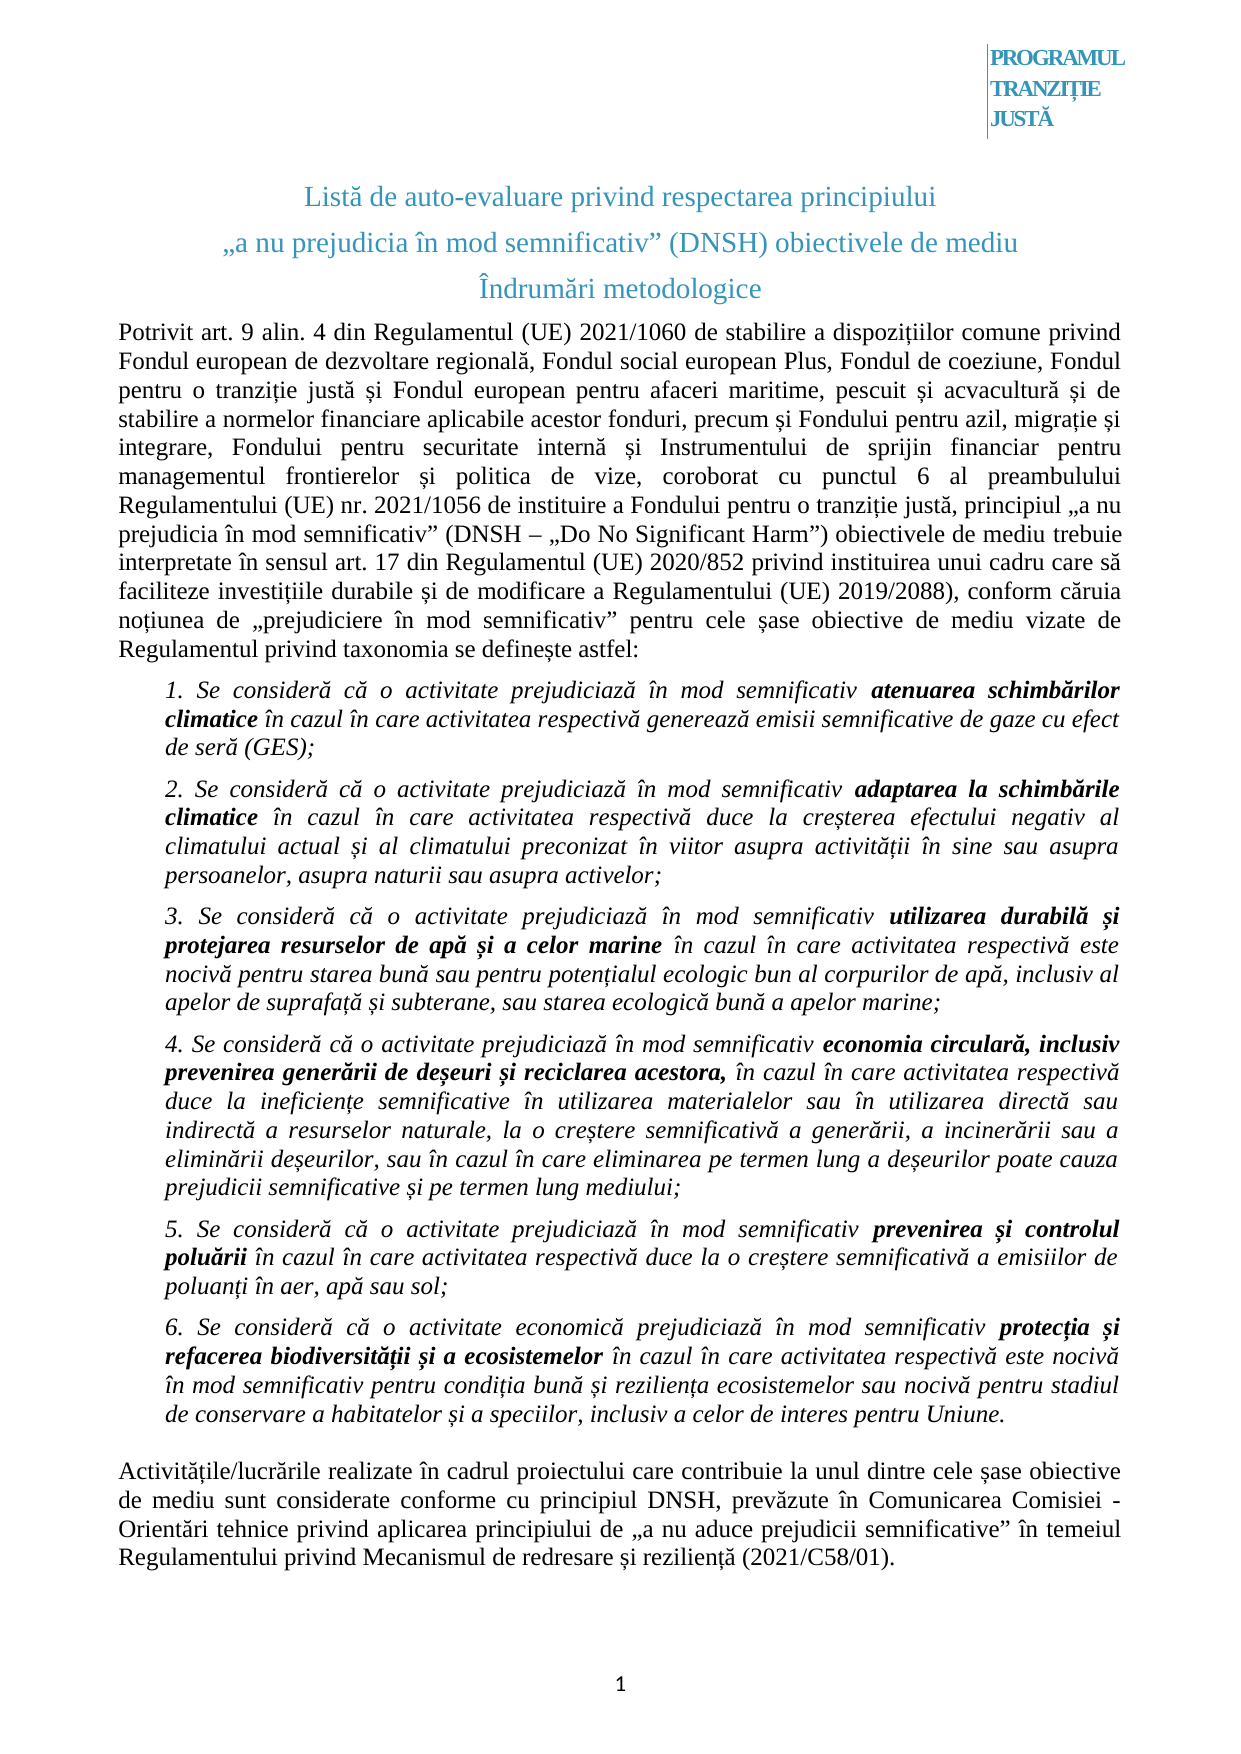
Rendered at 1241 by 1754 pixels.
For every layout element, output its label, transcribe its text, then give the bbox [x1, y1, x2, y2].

subtitle „a nu prejudicia în mod semnificativ” (DNSH) obiectivele de mediu [118, 225, 1122, 259]
text 4. Se consideră că o activitate prejudiciază în mod semnificativ economia circulară, inclusiv prevenirea generării de deșeuri și reciclarea acestora, în cazul în care activitatea respectivă duce la ineficiențe semnificative în utilizarea materialelor sau în utilizarea directă sau indirectă a resurselor naturale, la o creștere semnificativă a generării, a incinerării sau a eliminării deșeurilor, sau în cazul în care eliminarea pe termen lung a deșeurilor poate cauza prejudicii semnificative și pe termen lung mediului; [165, 1029, 1122, 1201]
text 2. Se consideră că o activitate prejudiciază în mod semnificativ adaptarea la schimbările climatice în cazul în care activitatea respectivă duce la creșterea efectului negativ al climatului actual și al climatului preconizat în viitor asupra activității în sine sau asupra persoanelor, asupra naturii sau asupra activelor; [165, 774, 1122, 889]
text 6. Se consideră că o activitate economică prejudiciază în mod semnificativ protecția și refacerea biodiversității și a ecosistemelor în cazul în care activitatea respectivă este nocivă în mod semnificativ pentru condiția bună și reziliența ecosistemelor sau nocivă pentru stadiul de conservare a habitatelor și a speciilor, inclusiv a celor de interes pentru Uniune. [165, 1312, 1122, 1427]
text Potrivit art. 9 alin. 4 din Regulamentul (UE) 2021/1060 de stabilire a dispozițiilor comune privind Fondul european de dezvoltare regională, Fondul social european Plus, Fondul de coeziune, Fondul pentru o tranziție justă și Fondul european pentru afaceri maritime, pescuit și acvacultură și de stabilire a normelor financiare aplicabile acestor fonduri, precum și Fondului pentru azil, migrație și integrare, Fondului pentru securitate internă și Instrumentului de sprijin financiar pentru managementul frontierelor și politica de vize, coroborat cu punctul 6 al preambulului Regulamentului (UE) nr. 2021/1056 de instituire a Fondului pentru o tranziție justă, principiul „a nu prejudicia în mod semnificativ” (DNSH – „Do No Significant Harm”) obiectivele de mediu trebuie interpretate în sensul art. 17 din Regulamentul (UE) 2020/852 privind instituirea unui cadru care să faciliteze investițiile durabile și de modificare a Regulamentului (UE) 2019/2088), conform căruia noțiunea de „prejudiciere în mod semnificativ” pentru cele șase obiective de mediu vizate de Regulamentul privind taxonomia se definește astfel: [118, 317, 1122, 662]
text 3. Se consideră că o activitate prejudiciază în mod semnificativ utilizarea durabilă și protejarea resurselor de apă și a celor marine în cazul în care activitatea respectivă este nocivă pentru starea bună sau pentru potențialul ecologic bun al corpurilor de apă, inclusiv al apelor de suprafață și subterane, sau starea ecologică bună a apelor marine; [165, 901, 1122, 1016]
text 1. Se consideră că o activitate prejudiciază în mod semnificativ atenuarea schimbărilor climatice în cazul în care activitatea respectivă generează emisii semnificative de gaze cu efect de seră (GES); [165, 675, 1122, 761]
subtitle Îndrumări metodologice [118, 271, 1122, 305]
text Activitățile/lucrările realizate în cadrul proiectului care contribuie la unul dintre cele șase obiective de mediu sunt considerate conforme cu principiul DNSH, prevăzute în Comunicarea Comisiei - Orientări tehnice privind aplicarea principiului de „a nu aduce prejudicii semnificative” în temeiul Regulamentului privind Mecanismul de redresare și reziliență (2021/C58/01). [118, 1456, 1122, 1571]
subtitle Listă de auto-evaluare privind respectarea principiului [118, 179, 1122, 213]
text 5. Se consideră că o activitate prejudiciază în mod semnificativ prevenirea și controlul poluării în cazul în care activitatea respectivă duce la o creștere semnificativă a emisiilor de poluanți în aer, apă sau sol; [165, 1214, 1122, 1300]
